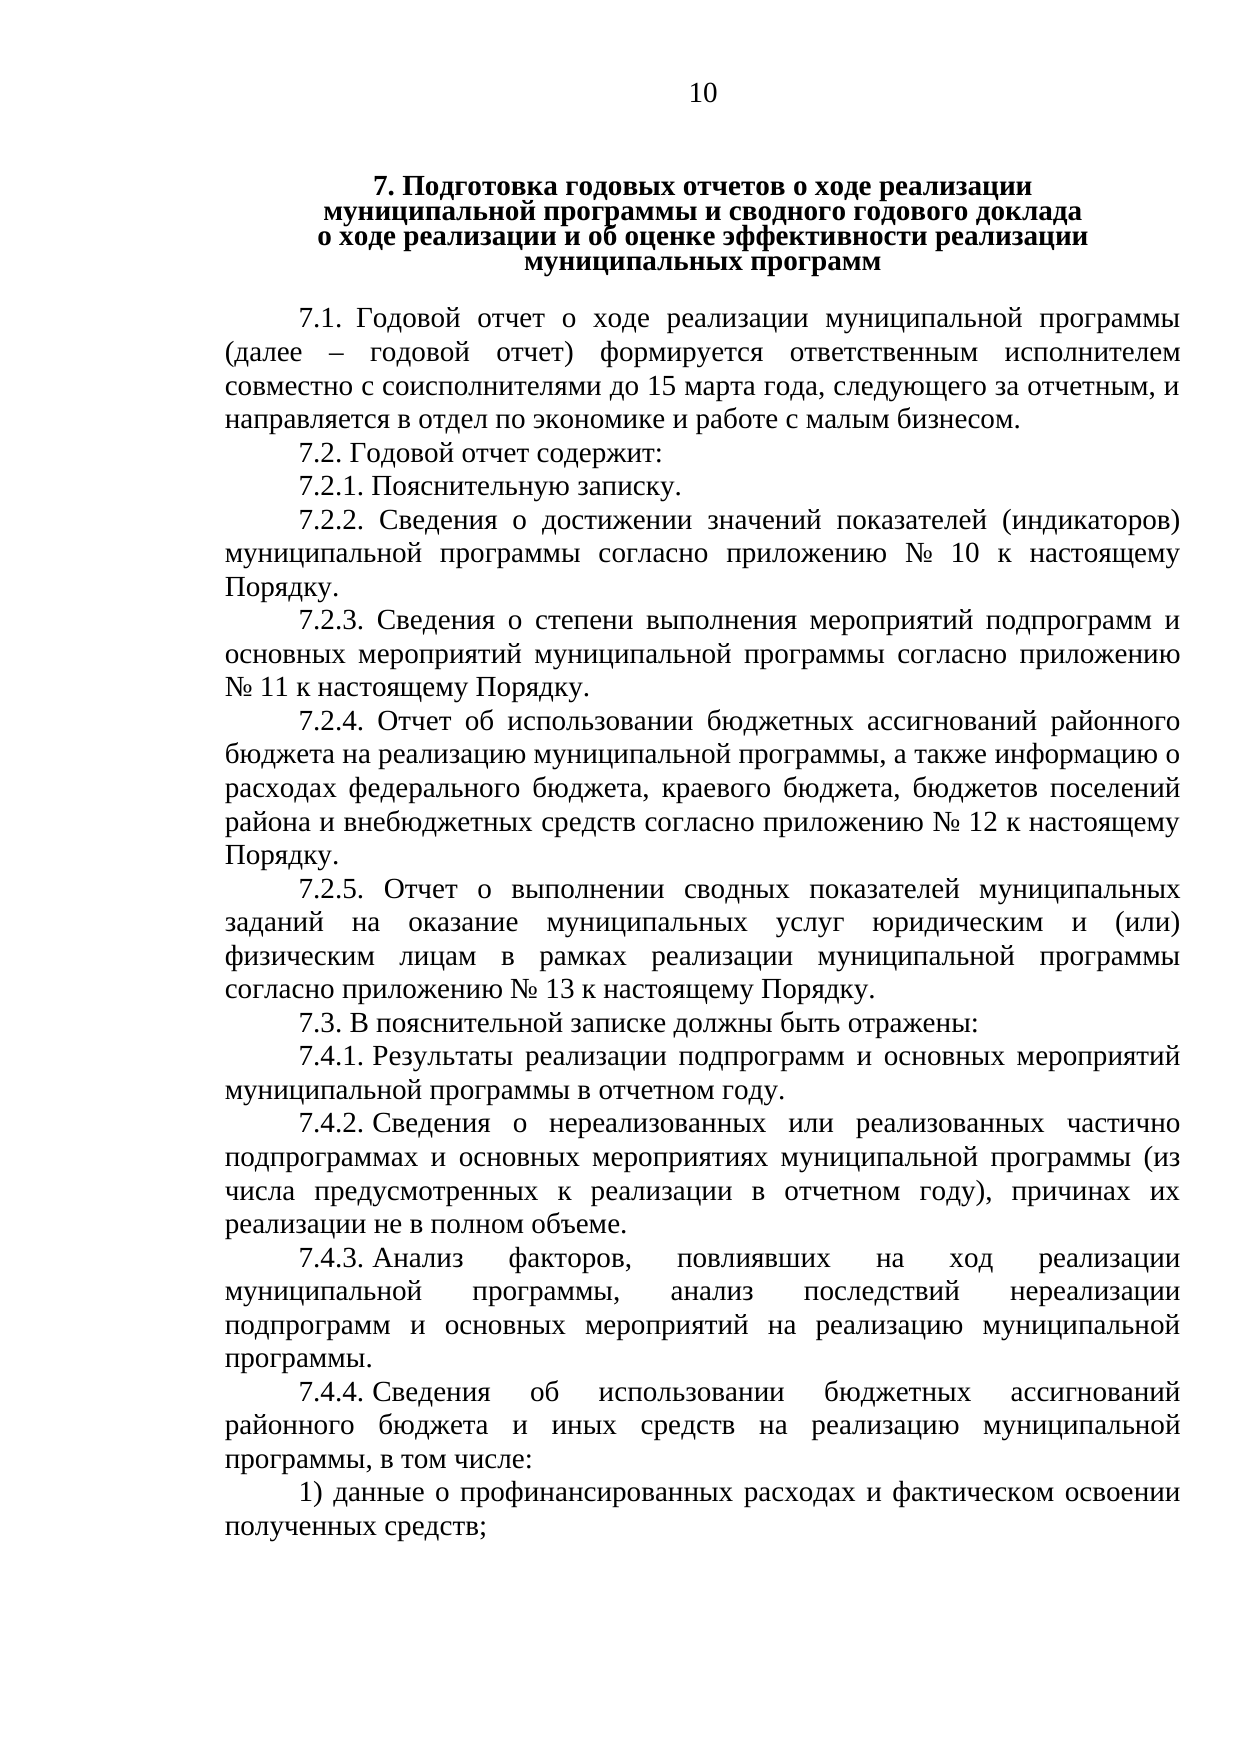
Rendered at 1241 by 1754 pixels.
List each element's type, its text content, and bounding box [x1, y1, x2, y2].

text о ходе реализации и об оценке эффективности реализации [767, 226, 1181, 251]
text 7.2.4. Отчет об использовании бюджетных ассигнований районного бюджета на реализацию муниципальной программы, а также информацию о расходах федерального бюджета, краевого бюджета, бюджетов поселений района и внебюджетных средств согласно приложению № 12 к настоящему Порядку. [224, 703, 1181, 871]
text 1) данные о профинансированных расходах и фактическом освоении полученных средств; [224, 1474, 1181, 1542]
text о ходе реализации и об оценке эффективности реализации [224, 226, 743, 251]
text 7.4.1. Результаты реализации подпрограмм и основных мероприятий муниципальной программы в отчетном году. [224, 1038, 1181, 1106]
text 7.2.5. Отчет о выполнении сводных показателей муниципальных заданий на оказание муниципальных услуг юридическим и (или) физическим лицам в рамках реализации муниципальной программы согласно приложению № 13 к настоящему Порядку. [224, 871, 1181, 1005]
text муниципальных программ [224, 251, 1181, 276]
text муниципальной программы и сводного годового доклада [224, 201, 1181, 226]
text 7.3. В пояснительной записке должны быть отражены: [224, 1005, 1181, 1038]
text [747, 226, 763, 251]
text 7.2.3. Сведения о степени выполнения мероприятий подпрограмм и основных мероприятий муниципальной программы согласно приложению № 11 к настоящему Порядку. [224, 602, 1181, 703]
text 7. Подготовка годовых отчетов о ходе реализации [224, 176, 1181, 201]
text 7.4.2. Сведения о нереализованных или реализованных частично подпрограммах и основных мероприятиях муниципальной программы (из числа предусмотренных к реализации в отчетном году), причинах их реализации не в полном объеме. [224, 1106, 1181, 1240]
text 7.4.3. Анализ факторов, повлиявших на ход реализации муниципальной программы, анализ последствий нереализации подпрограмм и основных мероприятий на реализацию муниципальной программы. [224, 1240, 1181, 1374]
text 7.4.4. Сведения об использовании бюджетных ассигнований районного бюджета и иных средств на реализацию муниципальной программы, в том числе: [224, 1374, 1181, 1474]
text 7.2. Годовой отчет содержит: [224, 435, 1181, 468]
text 7.1. Годовой отчет о ходе реализации муниципальной программы (далее – годовой отчет) формируется ответственным исполнителем совместно с соисполнителями до 15 марта года, следующего за отчетным, и направляется в отдел по экономике и работе с малым бизнесом. [224, 301, 1181, 435]
text 7.2.2. Сведения о достижении значений показателей (индикаторов) муниципальной программы согласно приложению № 10 к настоящему Порядку. [224, 502, 1181, 602]
text 7.2.1. Пояснительную записку. [224, 468, 1181, 502]
